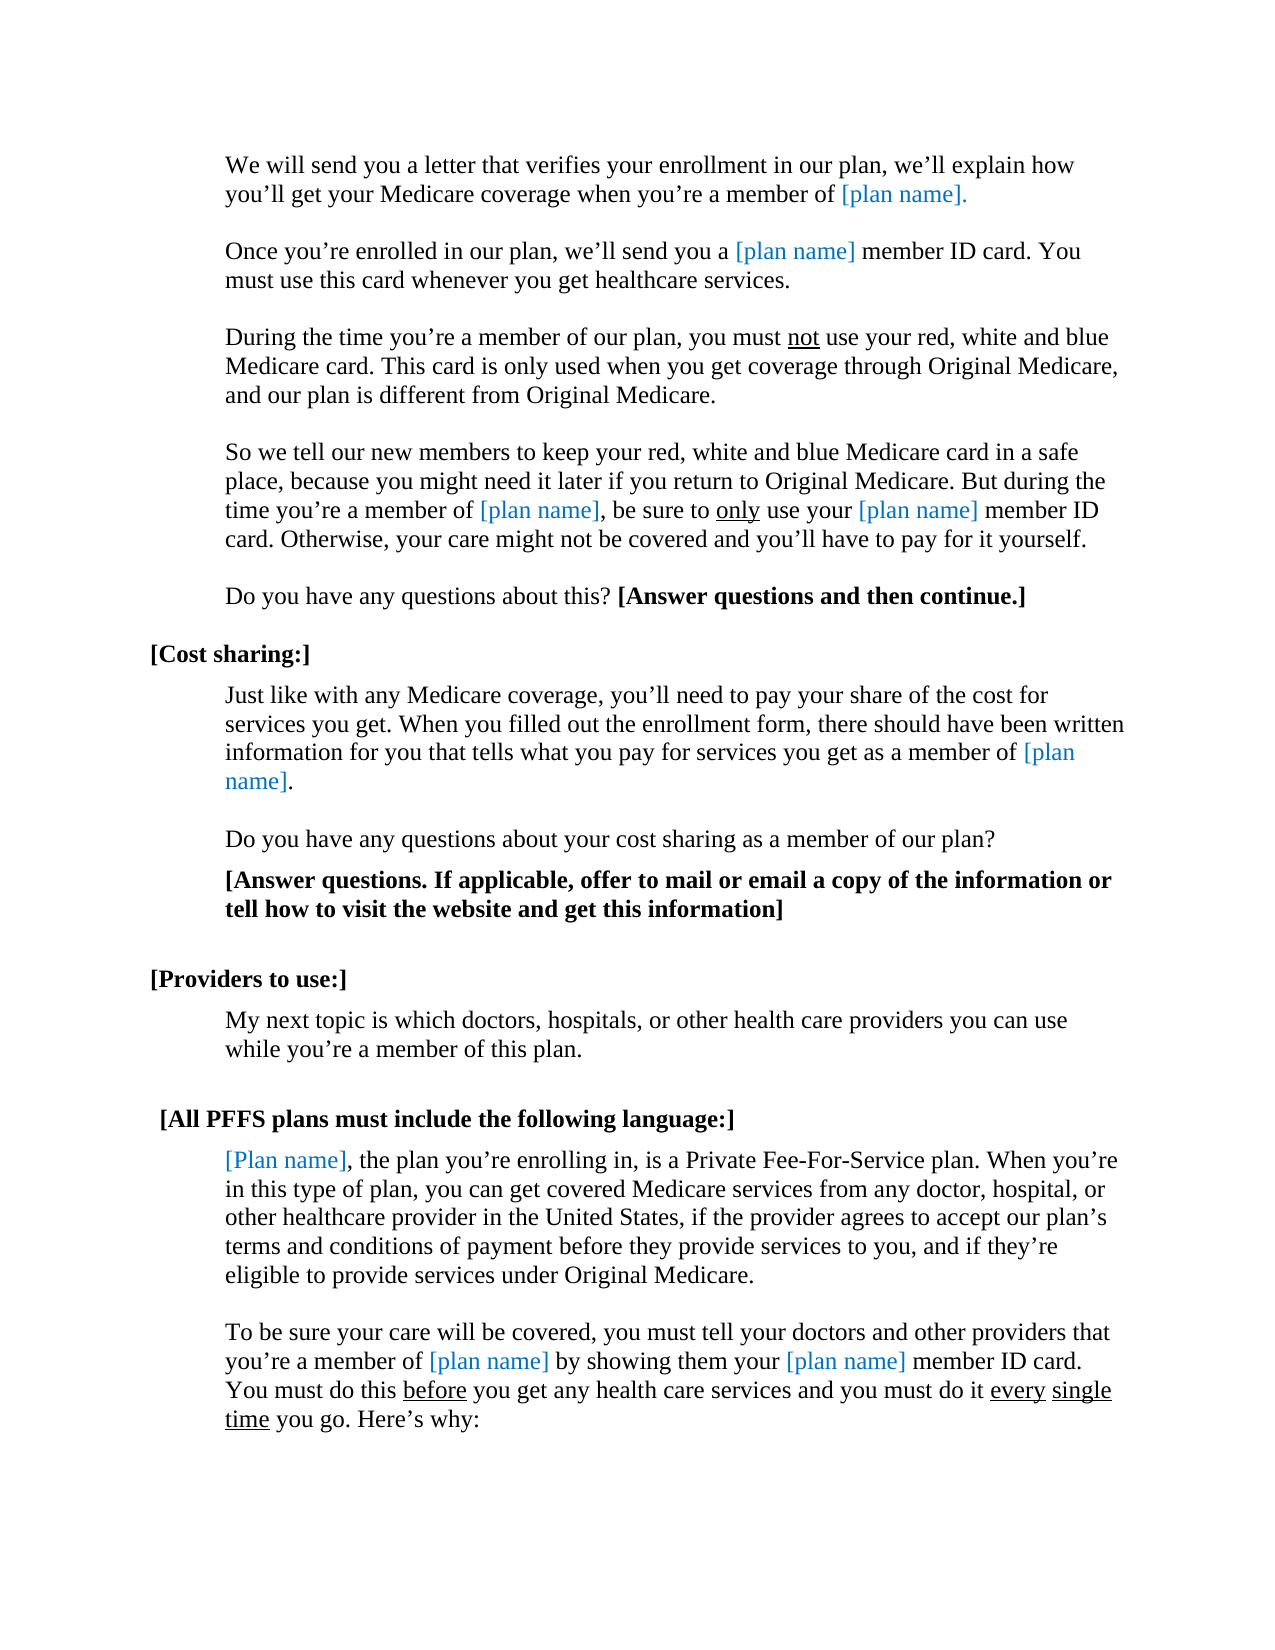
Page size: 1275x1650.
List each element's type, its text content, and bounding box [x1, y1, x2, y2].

text Once you’re enrolled in our plan, we’ll send you a [plan name] member ID card. You must use this card whenever you get healthcare services. [225, 236, 1125, 294]
text [All PFFS plans must include the following language:] [159, 1104, 1125, 1132]
text Do you have any questions about this? [Answer questions and then continue.] [225, 581, 1125, 610]
text Just like with any Medicare coverage, you’ll need to pay your share of the cost for services you get. When you filled out the enrollment form, there should have been written information for you that tells what you pay for services you get as a member of [plan name]. [225, 680, 1125, 795]
text [Cost sharing:] [150, 639, 1125, 667]
text [Providers to use:] [150, 964, 1125, 992]
text My next topic is which doctors, hospitals, or other health care providers you can use while you’re a member of this plan. [225, 1005, 1125, 1062]
text So we tell our new members to keep your red, white and blue Medicare card in a safe place, because you might need it later if you return to Original Medicare. But during the time you’re a member of [plan name], be sure to only use your [plan name] member ID card. Otherwise, your care might not be covered and you’ll have to pay for it yourself. [225, 437, 1125, 552]
text [Answer questions. If applicable, offer to mail or email a copy of the information or tell how to visit the website and get this information] [225, 865, 1125, 922]
text During the time you’re a member of our plan, you must not use your red, white and blue Medicare card. This card is only used when you get coverage through Original Medicare, and our plan is different from Original Medicare. [225, 322, 1125, 409]
text Do you have any questions about your cost sharing as a member of our plan? [225, 824, 1125, 852]
text To be sure your care will be covered, you must tell your doctors and other providers that you’re a member of [plan name] by showing them your [plan name] member ID card. You must do this before you get any health care services and you must do it every single time you go. Here’s why: [225, 1317, 1125, 1432]
text [Plan name], the plan you’re enrolling in, is a Private Fee-For-Service plan. When you’re in this type of plan, you can get covered Medicare services from any doctor, hospital, or other healthcare provider in the United States, if the provider agrees to accept our plan’s terms and conditions of payment before they provide services to you, and if they’re eligible to provide services under Original Medicare. [225, 1145, 1125, 1289]
text We will send you a letter that verifies your enrollment in our plan, we’ll explain how you’ll get your Medicare coverage when you’re a member of [plan name]. [225, 150, 1125, 207]
